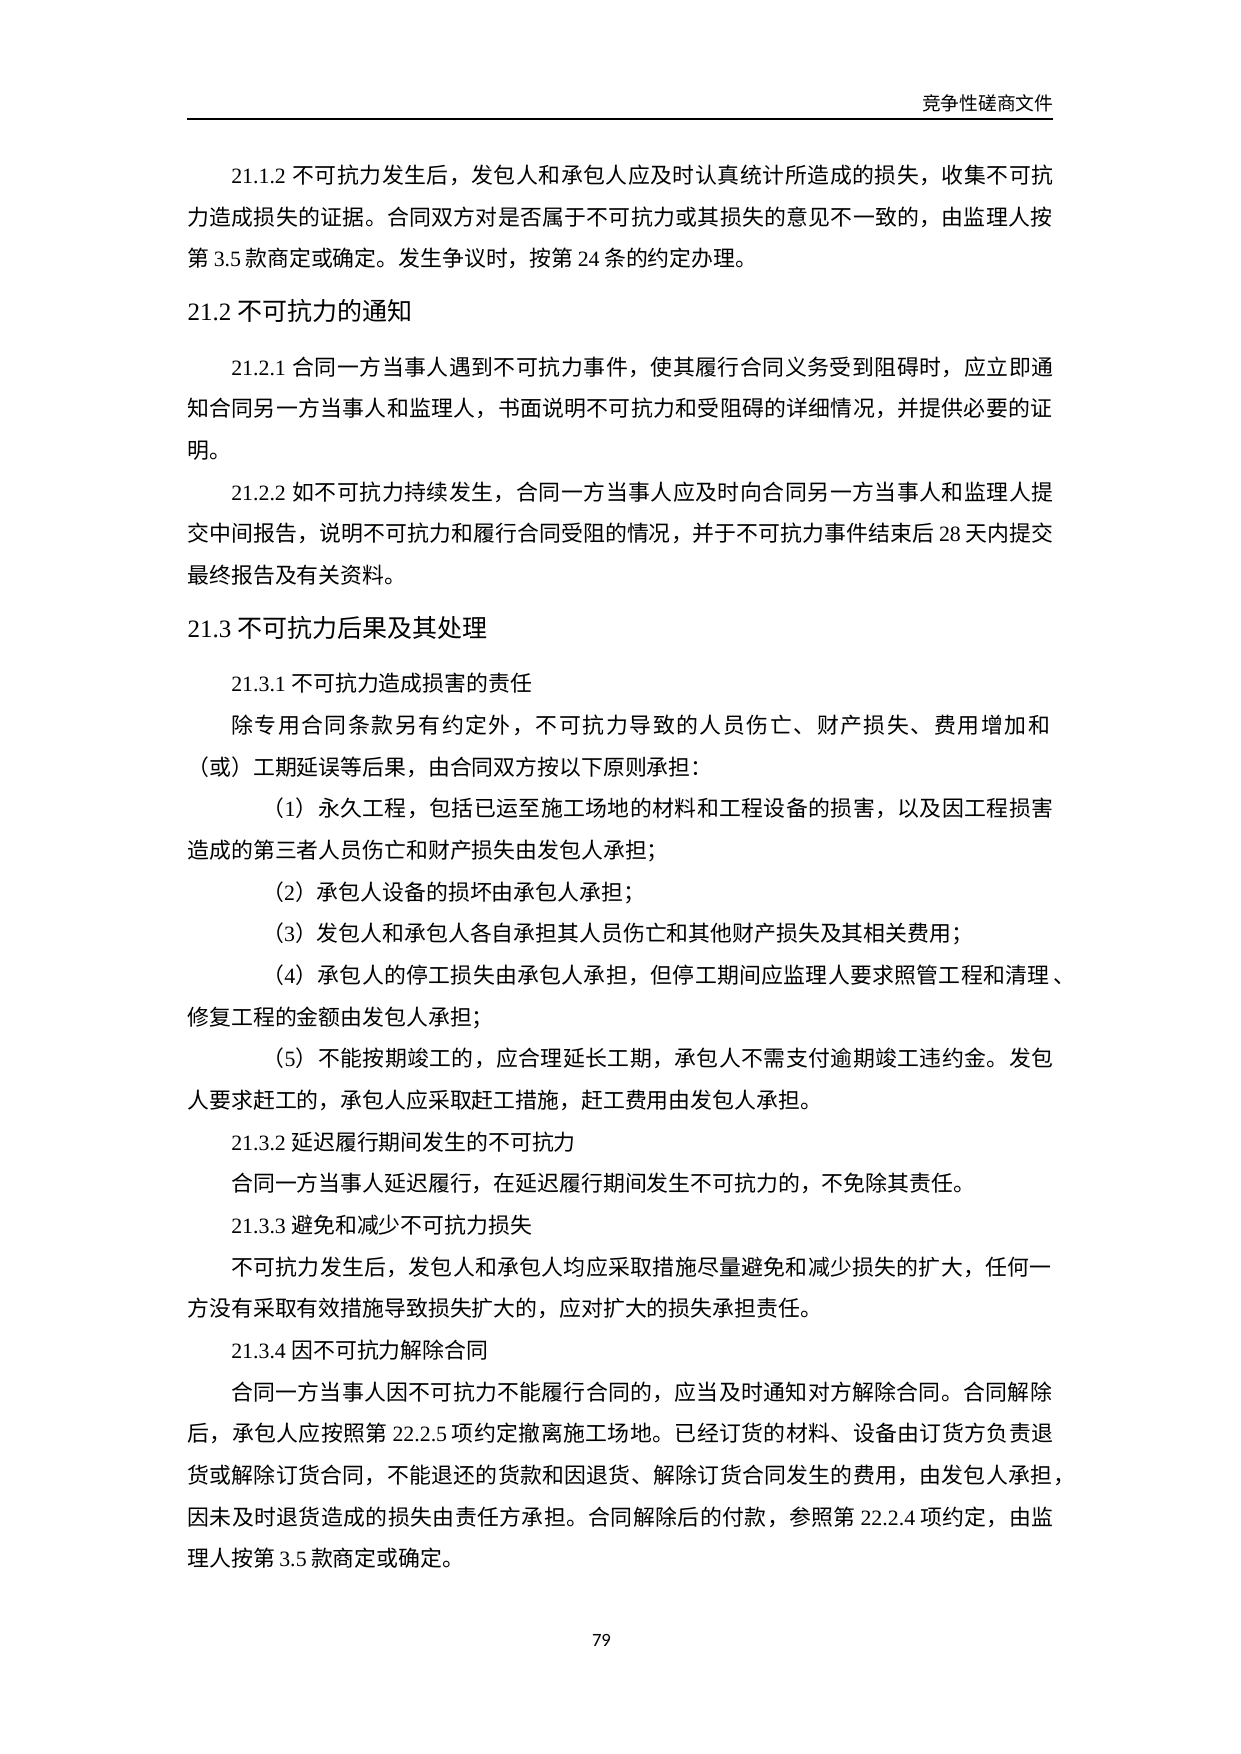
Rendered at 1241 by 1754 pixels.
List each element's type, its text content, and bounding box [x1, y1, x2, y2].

text 21.2.2 如不可抗力持续发生，合同一方当事人应及时向合同另一方当事人和监理人提交中间报告，说明不可抗力和履行合同受阻的情况，并于不可抗力事件结束后28天内提交最终报告及有关资料。 [187, 467, 1053, 592]
text 除专用合同条款另有约定外，不可抗力导致的人员伤亡、财产损失、费用增加和（或）工期延误等后果，由合同双方按以下原则承担： [187, 700, 1053, 783]
text （4）承包人的停工损失由承包人承担，但停工期间应监理人要求照管工程和清理、修复工程的金额由发包人承担； [187, 950, 1053, 1033]
text 21.3.3 避免和减少不可抗力损失 [187, 1200, 1053, 1242]
text 合同一方当事人因不可抗力不能履行合同的，应当及时通知对方解除合同。合同解除后，承包人应按照第22.2.5项约定撤离施工场地。已经订货的材料、设备由订货方负责退货或解除订货合同，不能退还的货款和因退货、解除订货合同发生的费用，由发包人承担，因未及时退货造成的损失由责任方承担。合同解除后的付款，参照第22.2.4项约定，由监理人按第3.5款商定或确定。 [187, 1367, 1053, 1575]
text 21.1.2 不可抗力发生后，发包人和承包人应及时认真统计所造成的损失，收集不可抗力造成损失的证据。合同双方对是否属于不可抗力或其损失的意见不一致的，由监理人按第3.5款商定或确定。发生争议时，按第24条的约定办理。 [187, 150, 1053, 275]
text （1）永久工程，包括已运至施工场地的材料和工程设备的损害，以及因工程损害造成的第三者人员伤亡和财产损失由发包人承担； [187, 783, 1053, 867]
text 21.3.4 因不可抗力解除合同 [187, 1325, 1053, 1367]
text 21.3.2 延迟履行期间发生的不可抗力 [187, 1117, 1053, 1158]
text 21.2 不可抗力的通知 [187, 287, 1053, 329]
text （3）发包人和承包人各自承担其人员伤亡和其他财产损失及其相关费用； [187, 908, 1053, 950]
text 21.3 不可抗力后果及其处理 [187, 604, 1053, 646]
text 合同一方当事人延迟履行，在延迟履行期间发生不可抗力的，不免除其责任。 [187, 1158, 1053, 1200]
text （2）承包人设备的损坏由承包人承担； [187, 867, 1053, 908]
text 21.2.1 合同一方当事人遇到不可抗力事件，使其履行合同义务受到阻碍时，应立即通知合同另一方当事人和监理人，书面说明不可抗力和受阻碍的详细情况，并提供必要的证明。 [187, 342, 1053, 467]
text 21.3.1 不可抗力造成损害的责任 [187, 658, 1053, 700]
text （5）不能按期竣工的，应合理延长工期，承包人不需支付逾期竣工违约金。发包人要求赶工的，承包人应采取赶工措施，赶工费用由发包人承担。 [187, 1033, 1053, 1117]
text 不可抗力发生后，发包人和承包人均应采取措施尽量避免和减少损失的扩大，任何一方没有采取有效措施导致损失扩大的，应对扩大的损失承担责任。 [187, 1242, 1053, 1325]
